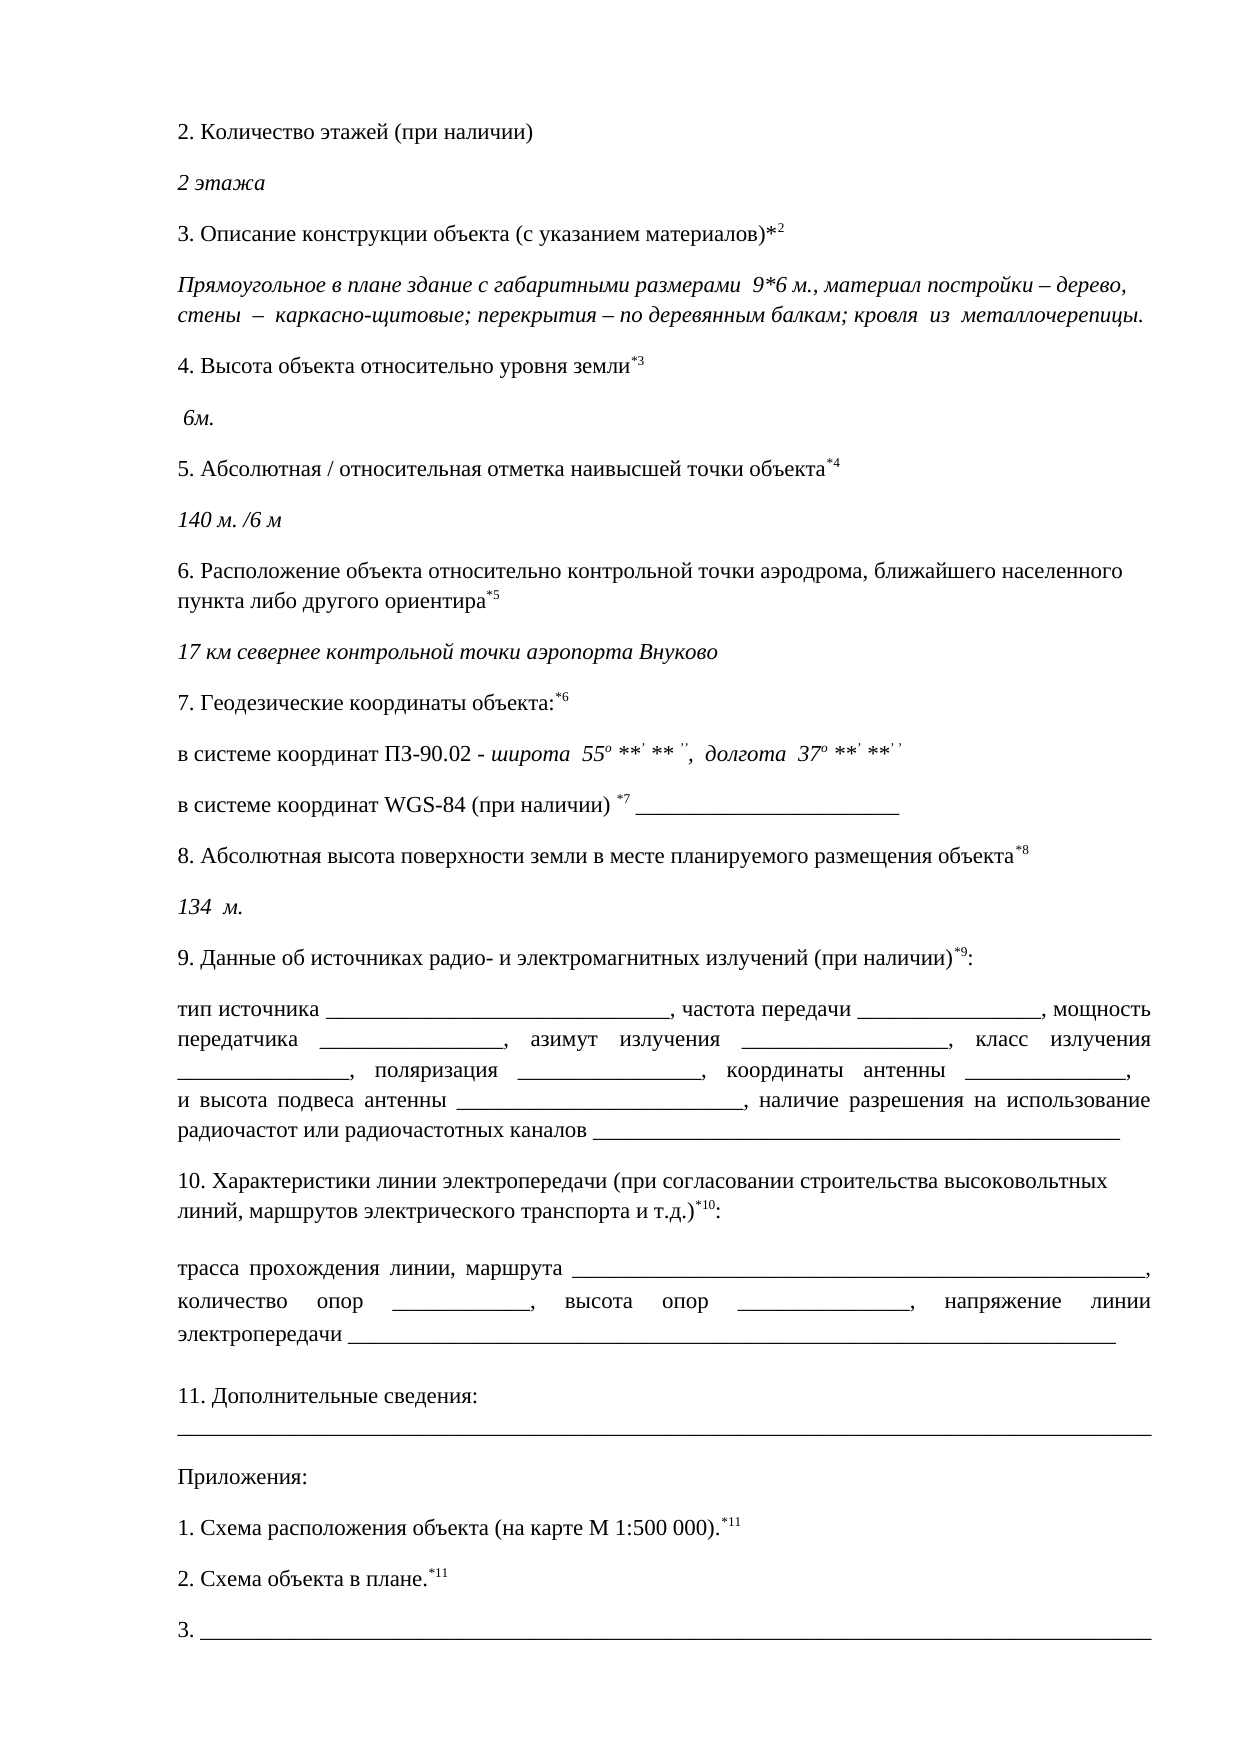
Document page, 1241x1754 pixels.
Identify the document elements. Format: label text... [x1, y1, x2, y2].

text 3. Описание конструкции объекта (с указанием материалов)*2 [177, 220, 1152, 247]
text 9. Данные об источниках радио- и электромагнитных излучений (при наличии)*9: [177, 944, 1152, 971]
text 134 м. [177, 893, 1152, 919]
text трасса прохождения линии, маршрута __________________________________________________, количество опор ____________, высота опор _______________, напряжение линии электропередачи ___________________________________________________________________ [177, 1248, 1152, 1348]
text 6м. [177, 403, 1152, 430]
text 3. ___________________________________________________________________________________ [177, 1616, 1152, 1642]
text 7. Геодезические координаты объекта:*6 [177, 689, 1152, 715]
text 4. Высота объекта относительно уровня земли*3 [177, 352, 1152, 379]
text 140 м. /6 м [177, 506, 1152, 532]
text тип источника ______________________________, частота передачи ________________, мощность передатчика ________________, азимут излучения __________________, класс излучения _______________, поляризация ________________, координаты антенны ______________, и высота подвеса антенны _________________________, наличие разрешения на использование радиочастот или радиочастотных каналов ______________________________________________ [177, 995, 1152, 1142]
text 2. Схема объекта в плане.*11 [177, 1565, 1152, 1591]
text 6. Расположение объекта относительно контрольной точки аэродрома, ближайшего населенного пункта либо другого ориентира*5 [177, 557, 1152, 613]
text 1. Схема расположения объекта (на карте М 1:500 000).*11 [177, 1514, 1152, 1540]
text Прямоугольное в плане здание с габаритными размерами 9*6 м., материал постройки – дерево, стены – каркасно-щитовые; перекрытия – по деревянным балкам; кровля из металлочерепицы. [177, 271, 1152, 328]
text 8. Абсолютная высота поверхности земли в месте планируемого размещения объекта*8 [177, 842, 1152, 868]
text 2. Количество этажей (при наличии) [177, 118, 1152, 144]
text Приложения: [177, 1463, 1152, 1489]
text 2 этажа [177, 169, 1152, 196]
text в системе координат WGS-84 (при наличии) *7 _______________________ [177, 791, 1152, 817]
text в системе координат ПЗ-90.02 - широта 55о **’ ** ’’, долгота 37о **’ **’ ’ [177, 740, 1152, 766]
text 17 км севернее контрольной точки аэропорта Внуково [177, 638, 1152, 664]
text 5. Абсолютная / относительная отметка наивысшей точки объекта*4 [177, 454, 1152, 481]
text 11. Дополнительные сведения: _____________________________________________________________________________________ [177, 1382, 1152, 1435]
text 10. Характеристики линии электропередачи (при согласовании строительства высоковольтных линий, маршрутов электрического транспорта и т.д.)*10: [177, 1167, 1152, 1224]
